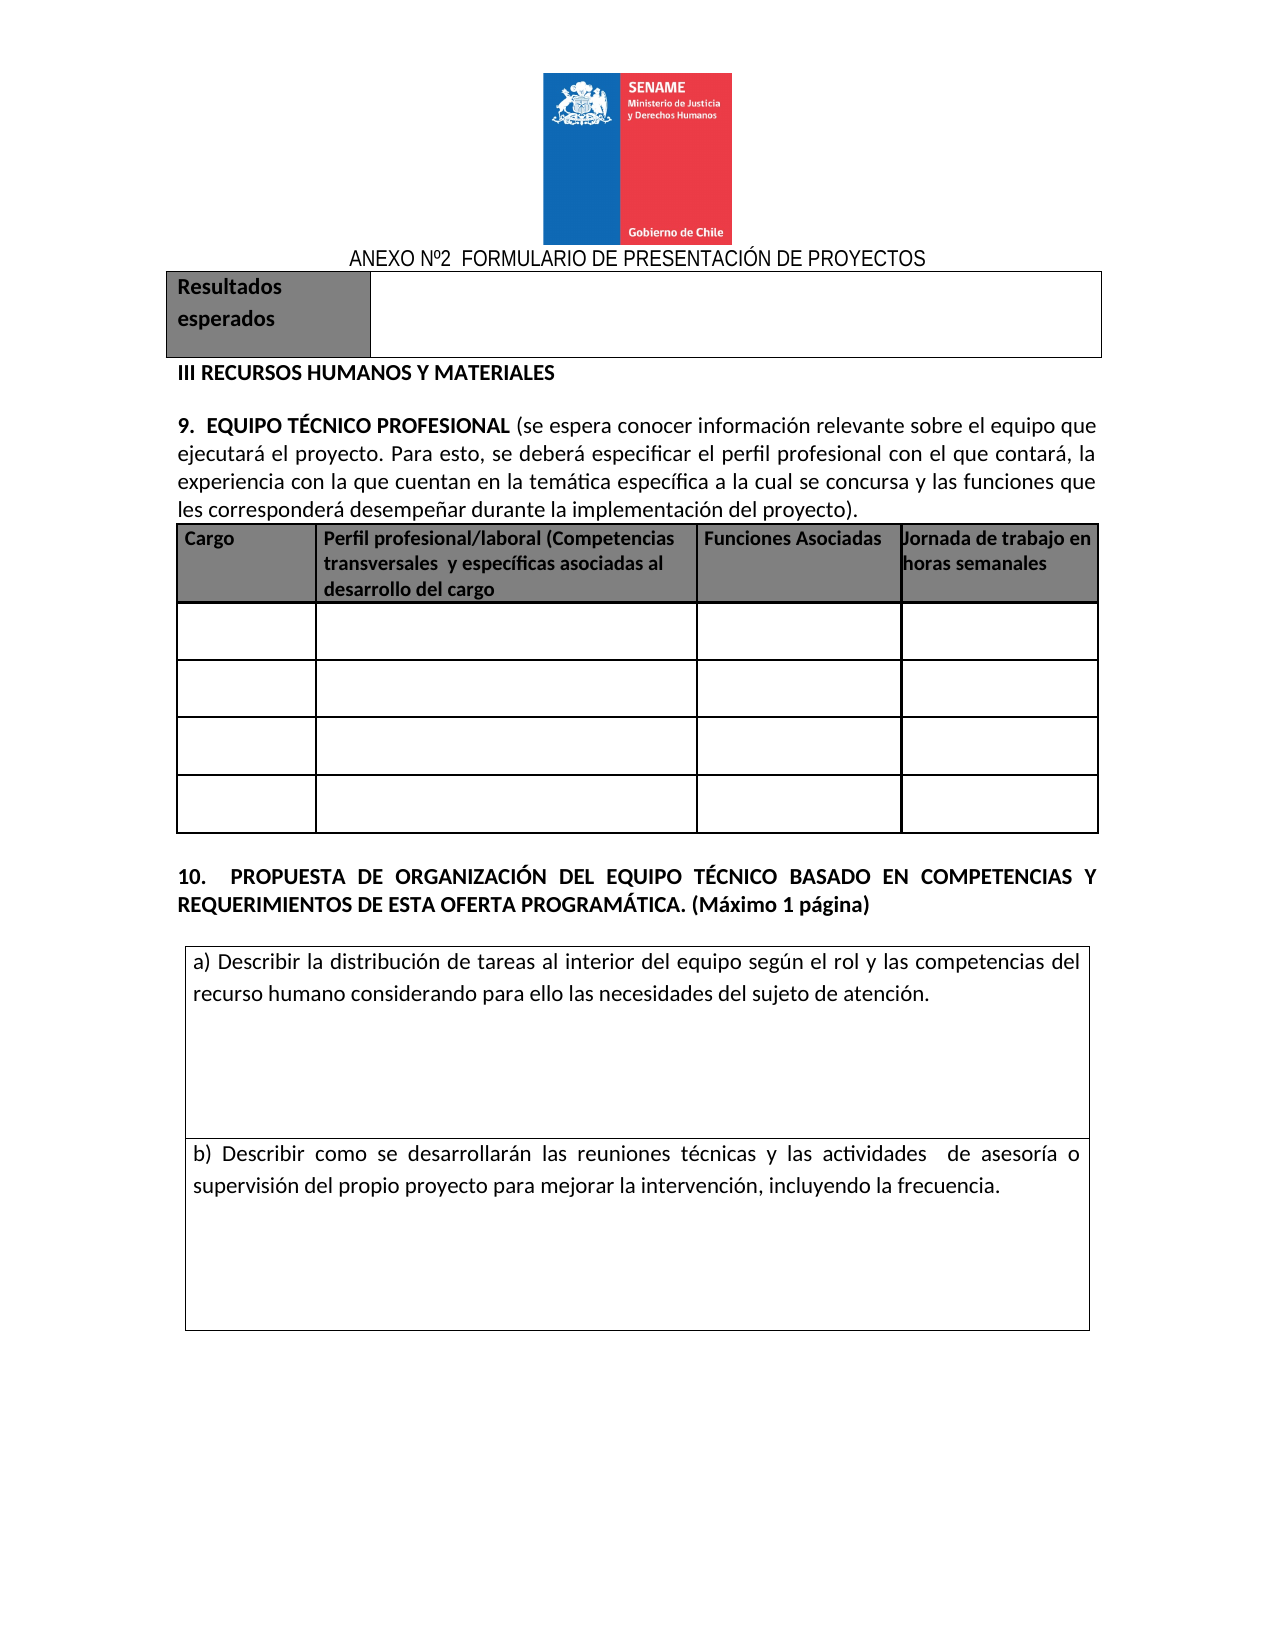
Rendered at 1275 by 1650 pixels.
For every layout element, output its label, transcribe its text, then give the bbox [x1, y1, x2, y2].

picture [543, 73, 732, 245]
table_cell [317, 776, 696, 832]
table_cell [903, 718, 1097, 774]
table_cell [698, 718, 900, 774]
text III RECURSOS HUMANOS Y MATERIALES [177, 358, 1098, 386]
table_cell [698, 604, 900, 658]
table_header Cargo [178, 525, 315, 601]
table_cell [317, 604, 696, 658]
text 10. PROPUESTA DE ORGANIZACIÓN DEL EQUIPO TÉCNICO BASADO EN COMPETENCIAS Y REQUERIMIENTOS DE ESTA OFERTA PROGRAMÁTICA. (Máximo 1 página) [177, 862, 1098, 918]
table_cell [317, 661, 696, 716]
table_cell [178, 776, 315, 832]
table_cell [371, 272, 1101, 357]
table_header Jornada de trabajo en horas semanales [903, 525, 1097, 601]
table_cell [178, 604, 315, 658]
table_cell [178, 718, 315, 774]
table_cell [317, 718, 696, 774]
table_cell [698, 661, 900, 716]
table_cell [178, 661, 315, 716]
table_cell [903, 661, 1097, 716]
table_cell Resultados esperados [167, 272, 370, 357]
table_cell b) Describir como se desarrollarán las reuniones técnicas y las actividades de asesoría o supervisión del propio proyecto para mejorar la intervención, incluyendo la frecuencia. [186, 1139, 1089, 1330]
table_cell [698, 776, 900, 832]
text 9. EQUIPO TÉCNICO PROFESIONAL (se espera conocer información relevante sobre el equipo que ejecutará el proyecto. Para esto, se deberá especificar el perfil profesional con el que contará, la experiencia con la que cuentan en la temática específica a la cual se concursa y las funciones que les corresponderá desempeñar durante la implementación del proyecto). [177, 411, 1098, 523]
table_header a) Describir la distribución de tareas al interior del equipo según el rol y las competencias del recurso humano considerando para ello las necesidades del sujeto de atención. [186, 947, 1089, 1138]
table_header Perfil profesional/laboral (Competencias transversales y específicas asociadas al desarrollo del cargo [317, 525, 696, 601]
table_header Funciones Asociadas [698, 525, 900, 601]
table_cell [903, 604, 1097, 658]
table_cell [903, 776, 1097, 832]
